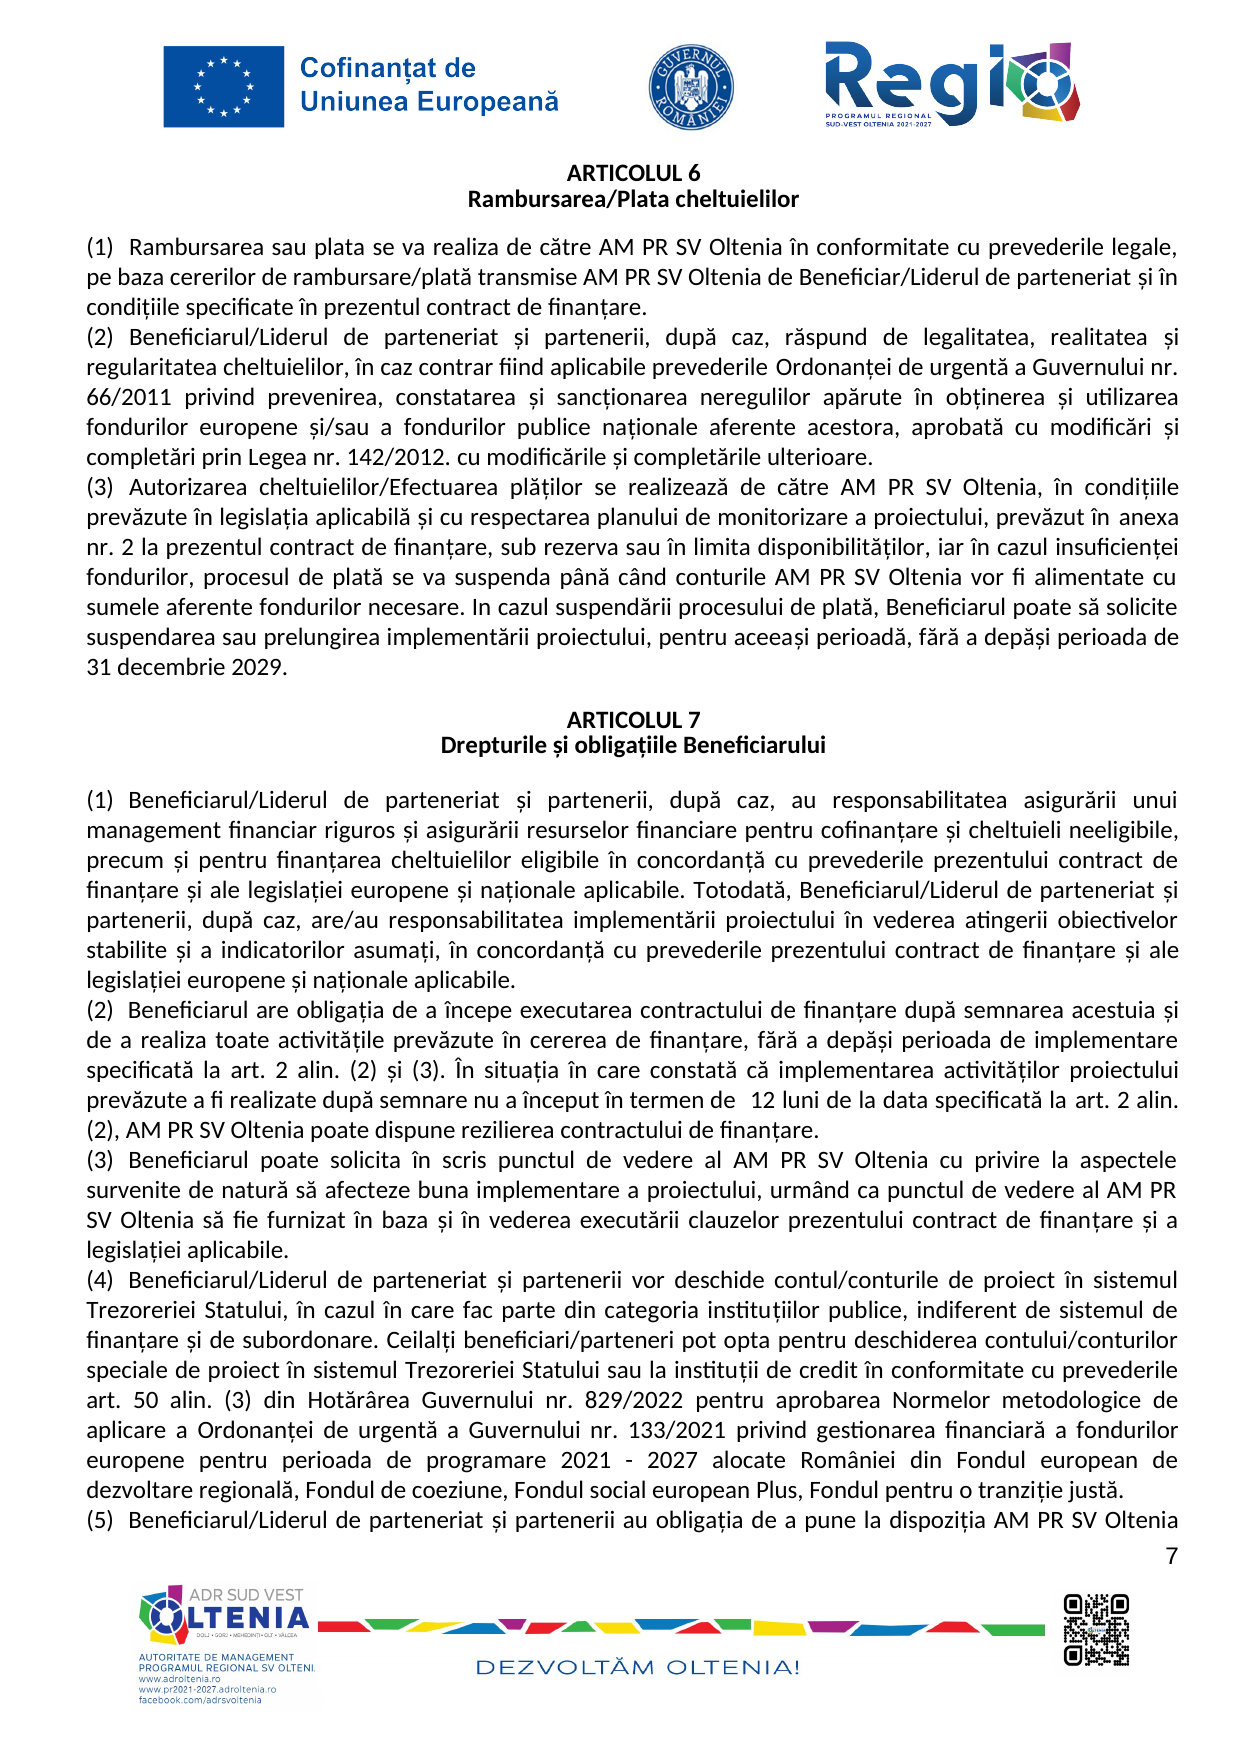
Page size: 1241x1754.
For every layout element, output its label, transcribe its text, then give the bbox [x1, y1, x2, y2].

subtitle Drepturile şi obligaţiile Beneficiarului [88, 733, 1179, 759]
list Beneficiarul/Liderul de parteneriat şi partenerii, după caz, au responsabilitatea asigurării unui management financiar riguros şi asigurării resurselor financiare pentru cofinanţare şi cheltuieli neeligibile, precum şi pentru finanţarea cheltuielilor eligibile în concordanţă cu prevederile prezentului contract de finanţare şi ale legislaţiei europene şi naţionale aplicabile. Totodată, Beneficiarul/Liderul de parteneriat şi partenerii, după caz, are/au responsabilitatea implementării proiectului în vederea atingerii obiectivelor stabilite şi a indicatorilor asumaţi, în concordanţă cu prevederile prezentului contract de finanţare şi ale legislaţiei europene şi naţionale aplicabile. [86, 784, 1179, 994]
list Beneficiarul are obligaţia de a începe executarea contractului de finanţare după semnarea acestuia şi de a realiza toate activităţile prevăzute în cererea de finanţare, fără a depăşi perioada de implementare specificată la art. 2 alin. (2) şi (3). În situaţia în care constată că implementarea activităţilor proiectului prevăzute a fi realizate după semnare nu a început în termen de 12 luni de la data specificată la art. 2 alin. (2), AM PR SV Oltenia poate dispune rezilierea contractului de finanţare. [86, 994, 1179, 1144]
picture [131, 1582, 1134, 1711]
list Beneficiarul/Liderul de parteneriat şi partenerii vor deschide contul/conturile de proiect în sistemul Trezoreriei Statului, în cazul în care fac parte din categoria instituţiilor publice, indiferent de sistemul de finanţare şi de subordonare. Ceilalţi beneficiari/parteneri pot opta pentru deschiderea contului/conturilor speciale de proiect în sistemul Trezoreriei Statului sau la instituţii de credit în conformitate cu prevederile art. 50 alin. (3) din Hotărârea Guvernului nr. 829/2022 pentru aprobarea Normelor metodologice de aplicare a Ordonanţei de urgentă a Guvernului nr. 133/2021 privind gestionarea financiară a fondurilor europene pentru perioada de programare 2021 - 2027 alocate României din Fondul european de dezvoltare regională, Fondul de coeziune, Fondul social european Plus, Fondul pentru o tranziţie justă. [86, 1264, 1179, 1504]
list Rambursarea sau plata se va realiza de către AM PR SV Oltenia în conformitate cu prevederile legale, pe baza cererilor de rambursare/plată transmise AM PR SV Oltenia de Beneficiar/Liderul de parteneriat şi în condiţiile specificate în prezentul contract de finanţare. [86, 232, 1179, 322]
subtitle ARTICOLUL 6 [88, 161, 1179, 187]
list Autorizarea cheltuielilor/Efectuarea plăţilor se realizează de către AM PR SV Oltenia, în condiţiile prevăzute în legislaţia aplicabilă şi cu respectarea planului de monitorizare a proiectului, prevăzut în anexa nr. 2 la prezentul contract de finanţare, sub rezerva sau în limita disponibilităţilor, iar în cazul insuficienţei fondurilor, procesul de plată se va suspenda până când conturile AM PR SV Oltenia vor fi alimentate cu sumele aferente fondurilor necesare. In cazul suspendării procesului de plată, Beneficiarul poate să solicite suspendarea sau prelungirea implementării proiectului, pentru aceeaşi perioadă, fără a depăşi perioada de 31 decembrie 2029. [86, 472, 1179, 682]
subtitle Rambursarea/Plata cheltuielilor [88, 187, 1179, 212]
list Beneficiarul/Liderul de parteneriat şi partenerii, după caz, răspund de legalitatea, realitatea şi regularitatea cheltuielilor, în caz contrar fiind aplicabile prevederile Ordonanţei de urgentă a Guvernului nr. 66/2011 privind prevenirea, constatarea şi sancţionarea neregulilor apărute în obţinerea şi utilizarea fondurilor europene şi/sau a fondurilor publice naţionale aferente acestora, aprobată cu modificări şi completări prin Legea nr. 142/2012. cu modificările şi completările ulterioare. [86, 322, 1179, 472]
list Beneficiarul poate solicita în scris punctul de vedere al AM PR SV Oltenia cu privire la aspectele survenite de natură să afecteze buna implementare a proiectului, urmând ca punctul de vedere al AM PR SV Oltenia să fie furnizat în baza şi în vederea executării clauzelor prezentului contract de finanţare şi a legislaţiei aplicabile. [86, 1144, 1179, 1264]
picture [645, 42, 739, 132]
picture [823, 40, 1082, 129]
subtitle ARTICOLUL 7 [88, 708, 1179, 733]
picture [158, 42, 561, 131]
